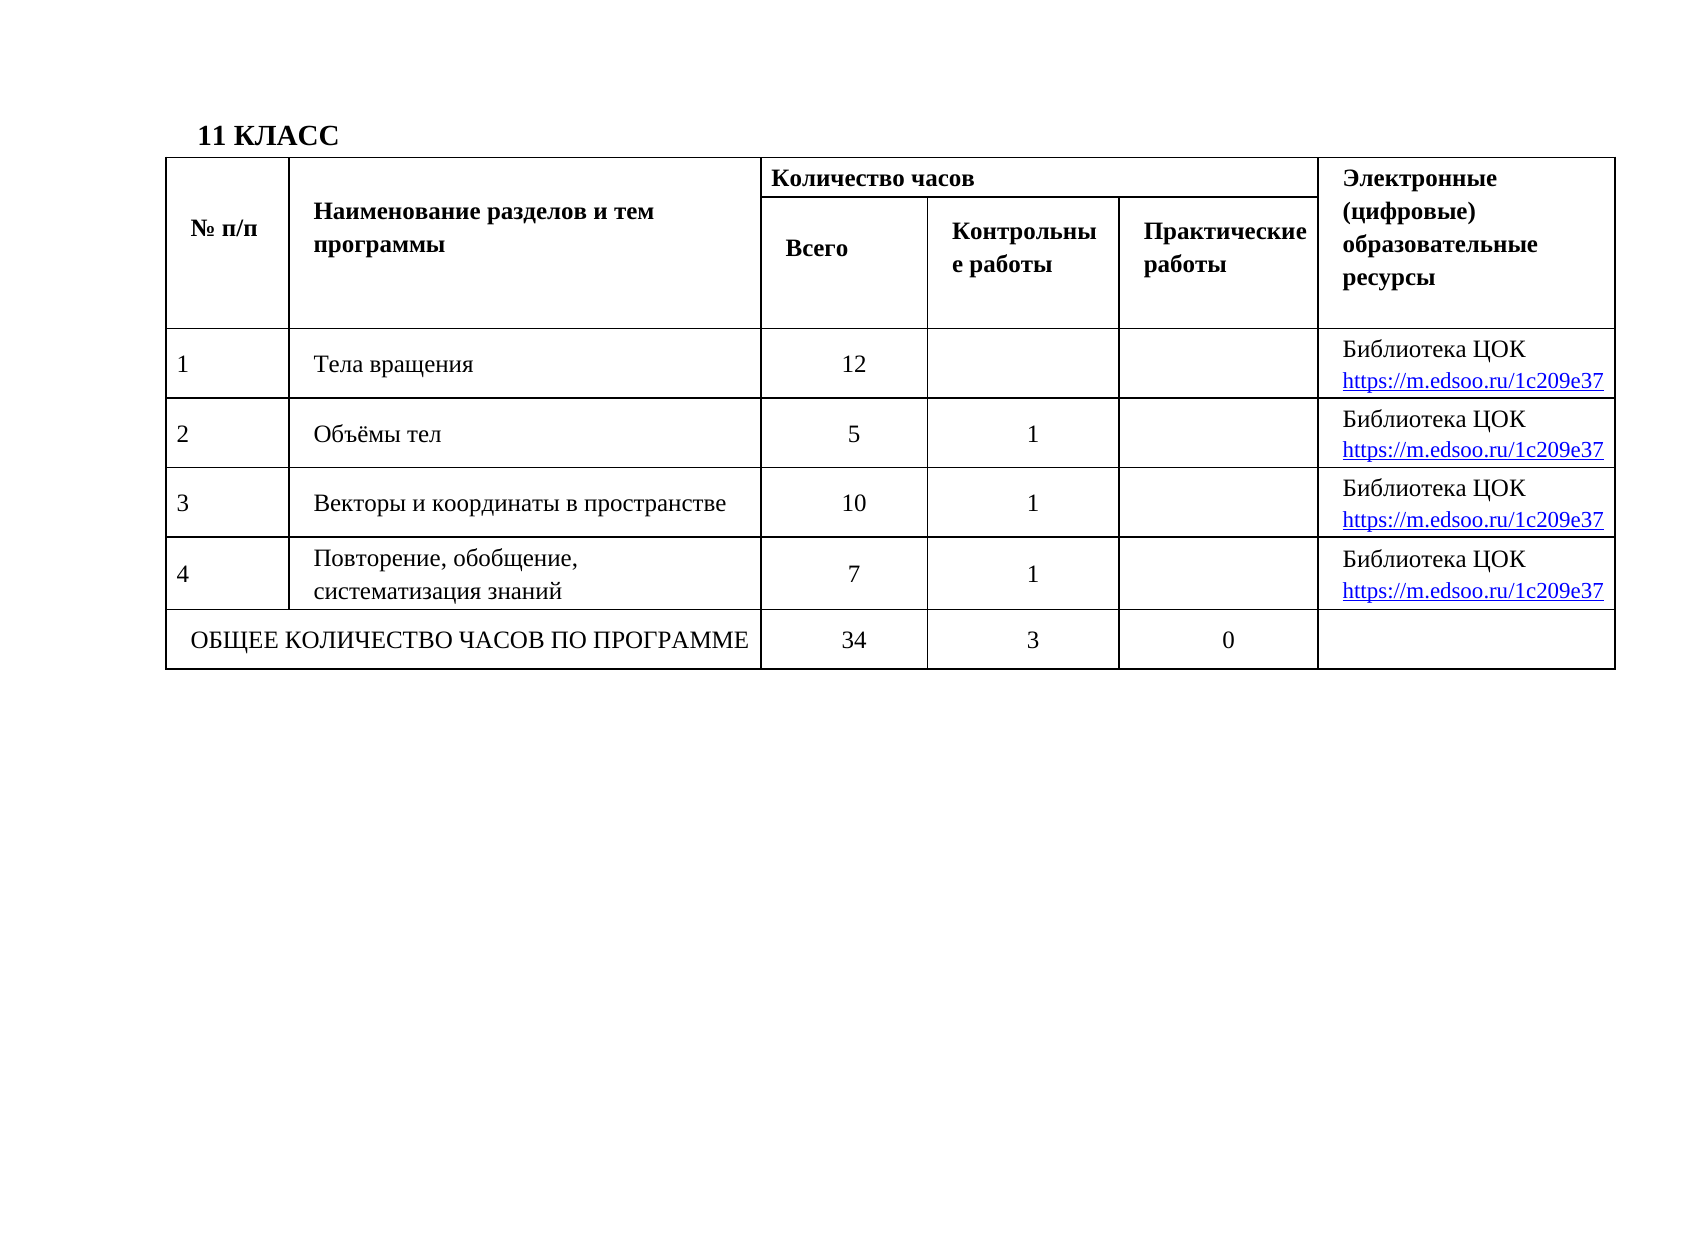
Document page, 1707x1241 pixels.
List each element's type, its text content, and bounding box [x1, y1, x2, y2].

table_cell Библиотека ЦОК https://m.edsoo.ru/1c209e37 [1319, 468, 1614, 536]
table_header Количество часов [762, 158, 1317, 196]
table_cell Тела вращения [290, 329, 760, 397]
table_cell [928, 329, 1118, 397]
table_cell Объёмы тел [290, 399, 760, 467]
table_cell [1120, 329, 1317, 397]
table_cell 1 [928, 399, 1118, 467]
table_cell 3 [928, 610, 1118, 668]
table_cell 5 [762, 399, 927, 467]
table_cell Практические работы [1120, 198, 1317, 327]
table_cell Библиотека ЦОК https://m.edsoo.ru/1c209e37 [1319, 329, 1614, 397]
table_cell ОБЩЕЕ КОЛИЧЕСТВО ЧАСОВ ПО ПРОГРАММЕ [167, 610, 760, 668]
table_cell 4 [167, 538, 288, 608]
table_cell [1120, 468, 1317, 536]
table_cell Всего [762, 198, 927, 327]
text 11 КЛАСС [190, 118, 1618, 152]
table_cell 0 [1120, 610, 1317, 668]
table_cell 3 [167, 468, 288, 536]
table_cell 1 [928, 538, 1118, 608]
table_cell [1120, 399, 1317, 467]
table_header Наименование разделов и тем программы [290, 158, 760, 327]
table_cell Векторы и координаты в пространстве [290, 468, 760, 536]
table_header № п/п [167, 158, 288, 327]
table_cell 1 [167, 329, 288, 397]
table_header Электронные (цифровые) образовательные ресурсы [1319, 158, 1614, 327]
table_cell [1120, 538, 1317, 608]
table_cell 2 [167, 399, 288, 467]
table_cell 1 [928, 468, 1118, 536]
table_cell Контрольные работы [928, 198, 1118, 327]
table_cell Библиотека ЦОК https://m.edsoo.ru/1c209e37 [1319, 538, 1614, 608]
table_cell 10 [762, 468, 927, 536]
table_cell [1319, 610, 1614, 668]
table_cell 34 [762, 610, 927, 668]
table_cell Повторение, обобщение, систематизация знаний [290, 538, 760, 608]
table_cell Библиотека ЦОК https://m.edsoo.ru/1c209e37 [1319, 399, 1614, 467]
table_cell 12 [762, 329, 927, 397]
table_cell 7 [762, 538, 927, 608]
